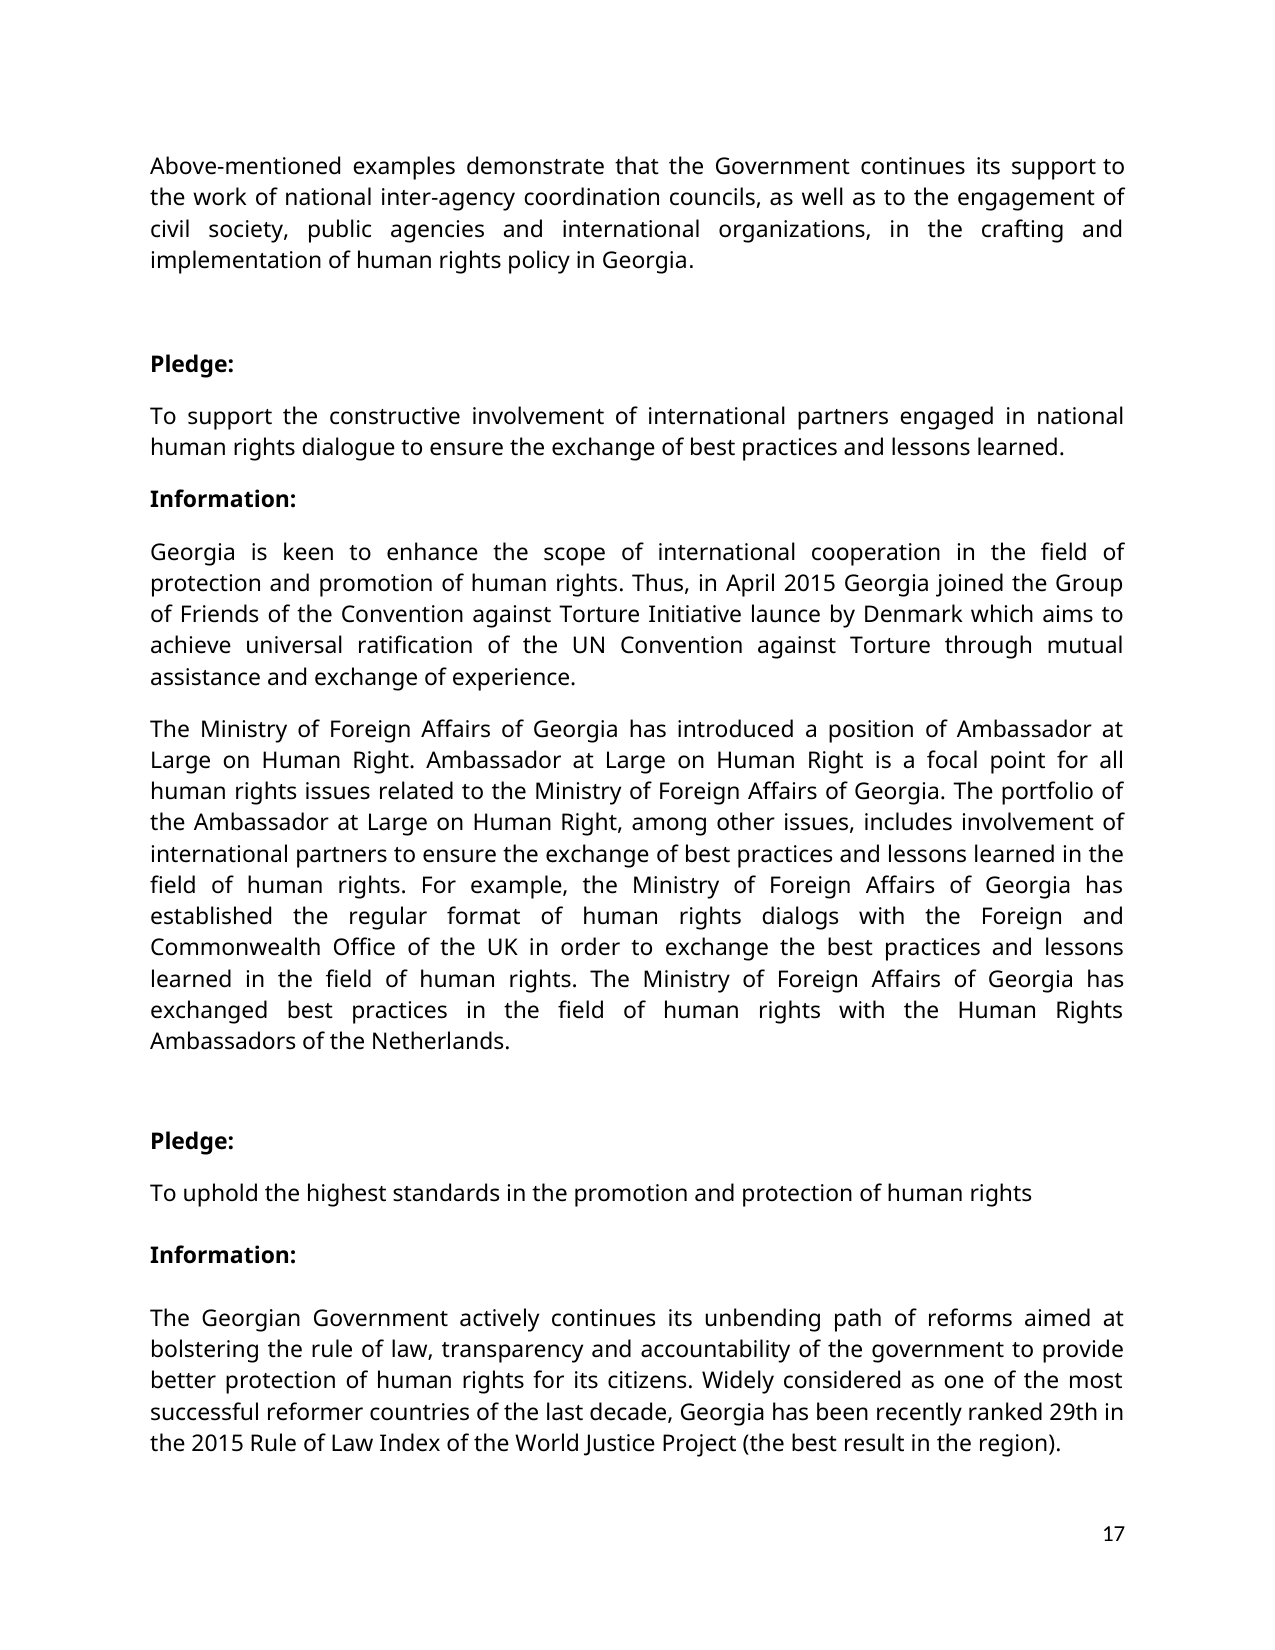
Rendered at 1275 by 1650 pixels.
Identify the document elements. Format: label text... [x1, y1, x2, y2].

text Information: [150, 483, 1125, 514]
text Above-mentioned examples demonstrate that the Government continues its support to the work of national inter-agency coordination councils, as well as to the engagement of civil society, public agencies and international organizations, in the crafting and implementation of human rights policy in Georgia. [150, 150, 1125, 275]
text To uphold the highest standards in the promotion and protection of human rights [150, 1177, 1125, 1208]
text Pledge: [150, 348, 1125, 379]
text Georgia is keen to enhance the scope of international cooperation in the field of protection and promotion of human rights. Thus, in April 2015 Georgia joined the Group of Friends of the Convention against Torture Initiative launce by Denmark which aims to achieve universal ratification of the UN Convention against Torture through mutual assistance and exchange of experience. [150, 535, 1125, 692]
text To support the constructive involvement of international partners engaged in national human rights dialogue to ensure the exchange of best practices and lessons learned. [150, 400, 1125, 462]
text Pledge: [150, 1124, 1125, 1156]
text Information: [150, 1239, 1125, 1270]
text The Ministry of Foreign Affairs of Georgia has introduced a position of Ambassador at Large on Human Right. Ambassador at Large on Human Right is a focal point for all human rights issues related to the Ministry of Foreign Affairs of Georgia. The portfolio of the Ambassador at Large on Human Right, among other issues, includes involvement of international partners to ensure the exchange of best practices and lessons learned in the field of human rights. For example, the Ministry of Foreign Affairs of Georgia has established the regular format of human rights dialogs with the Foreign and Commonwealth Office of the UK in order to exchange the best practices and lessons learned in the field of human rights. The Ministry of Foreign Affairs of Georgia has exchanged best practices in the field of human rights with the Human Rights Ambassadors of the Netherlands. [150, 712, 1125, 1056]
text The Georgian Government actively continues its unbending path of reforms aimed at bolstering the rule of law, transparency and accountability of the government to provide better protection of human rights for its citizens. Widely considered as one of the most successful reformer countries of the last decade, Georgia has been recently ranked 29th in the 2015 Rule of Law Index of the World Justice Project (the best result in the region). [150, 1302, 1125, 1458]
